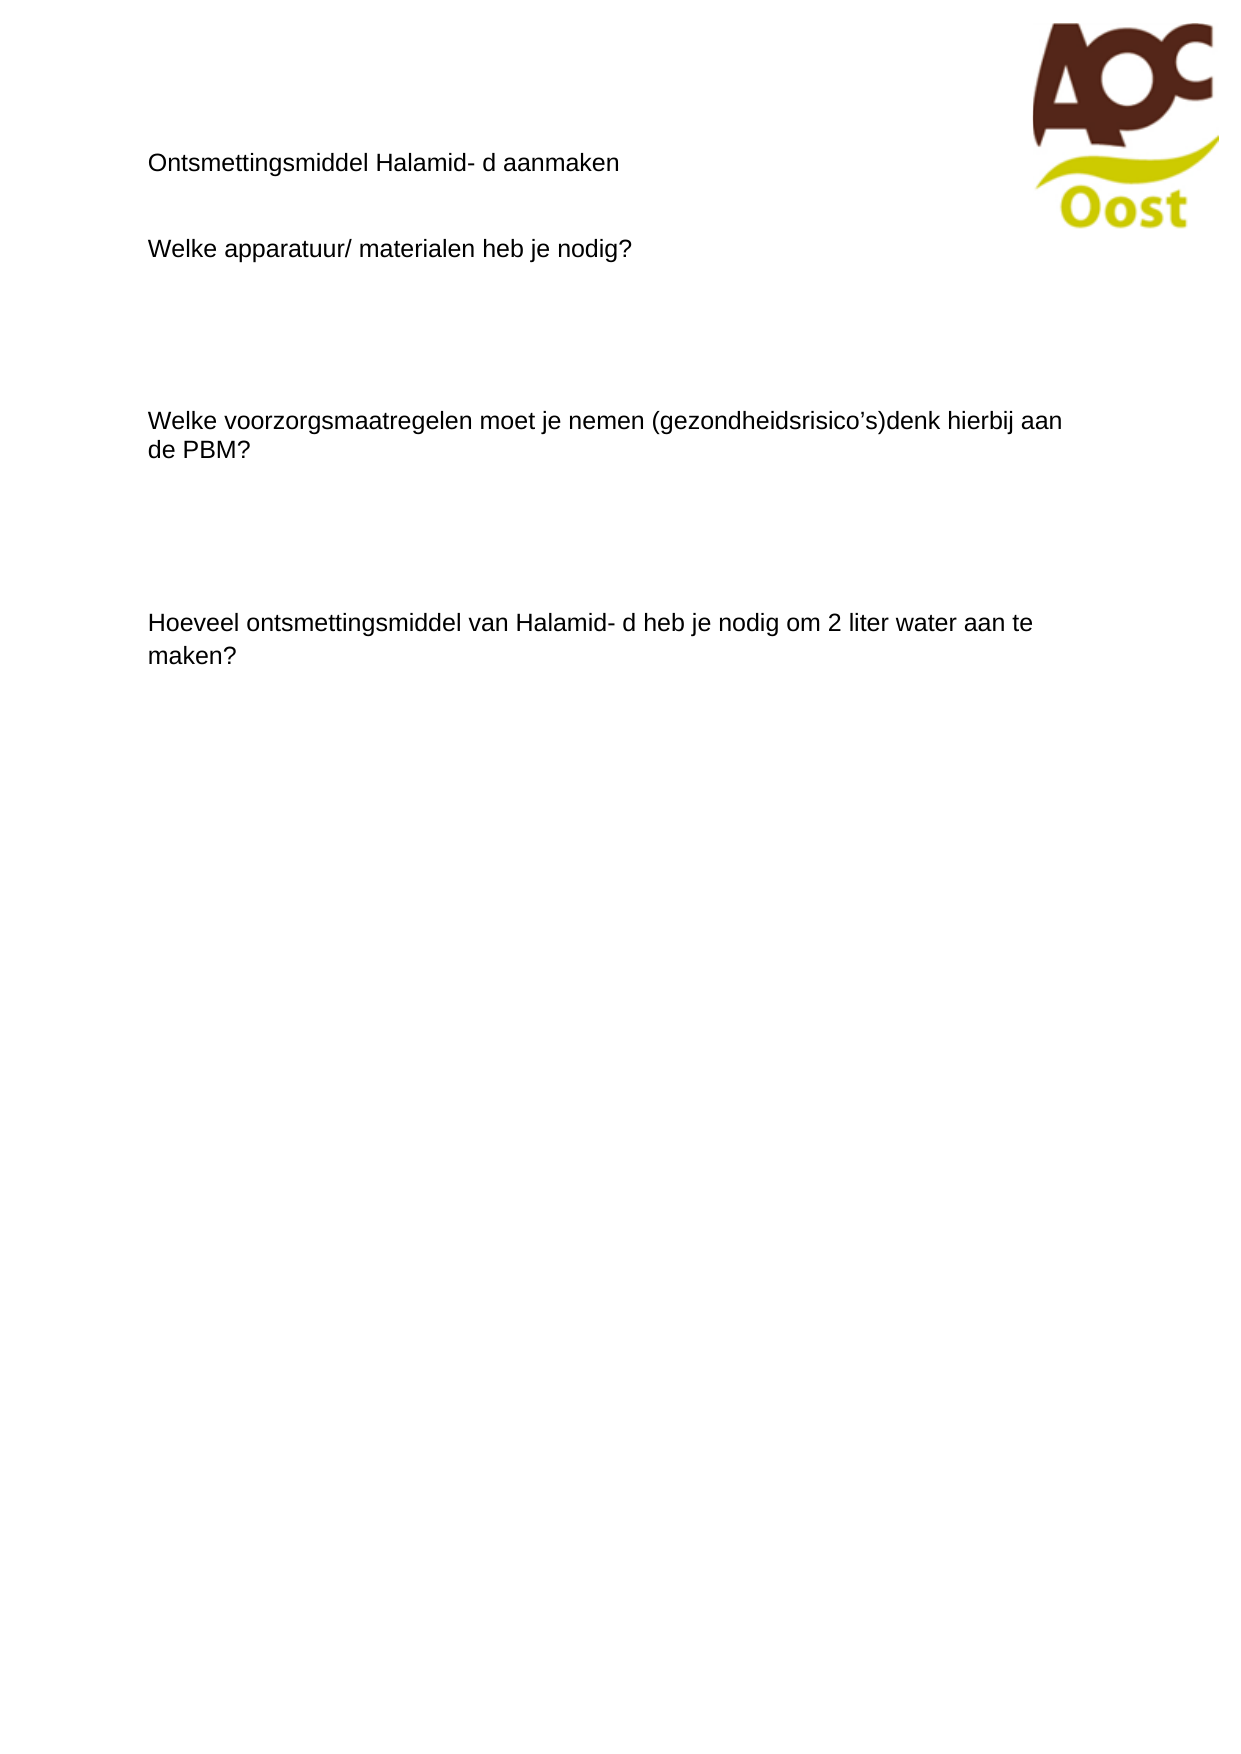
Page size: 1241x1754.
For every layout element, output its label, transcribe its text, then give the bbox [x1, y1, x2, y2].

text Welke voorzorgsmaatregelen moet je nemen (gezondheidsrisico’s)denk hierbij aan de PBM? [148, 406, 1093, 464]
picture [1032, 23, 1219, 240]
text Welke apparatuur/ materialen heb je nodig? [148, 234, 1093, 263]
text Hoeveel ontsmettingsmiddel van Halamid- d heb je nodig om 2 liter water aan te maken? [148, 608, 1093, 669]
text Ontsmettingsmiddel Halamid- d aanmaken [148, 148, 1032, 176]
